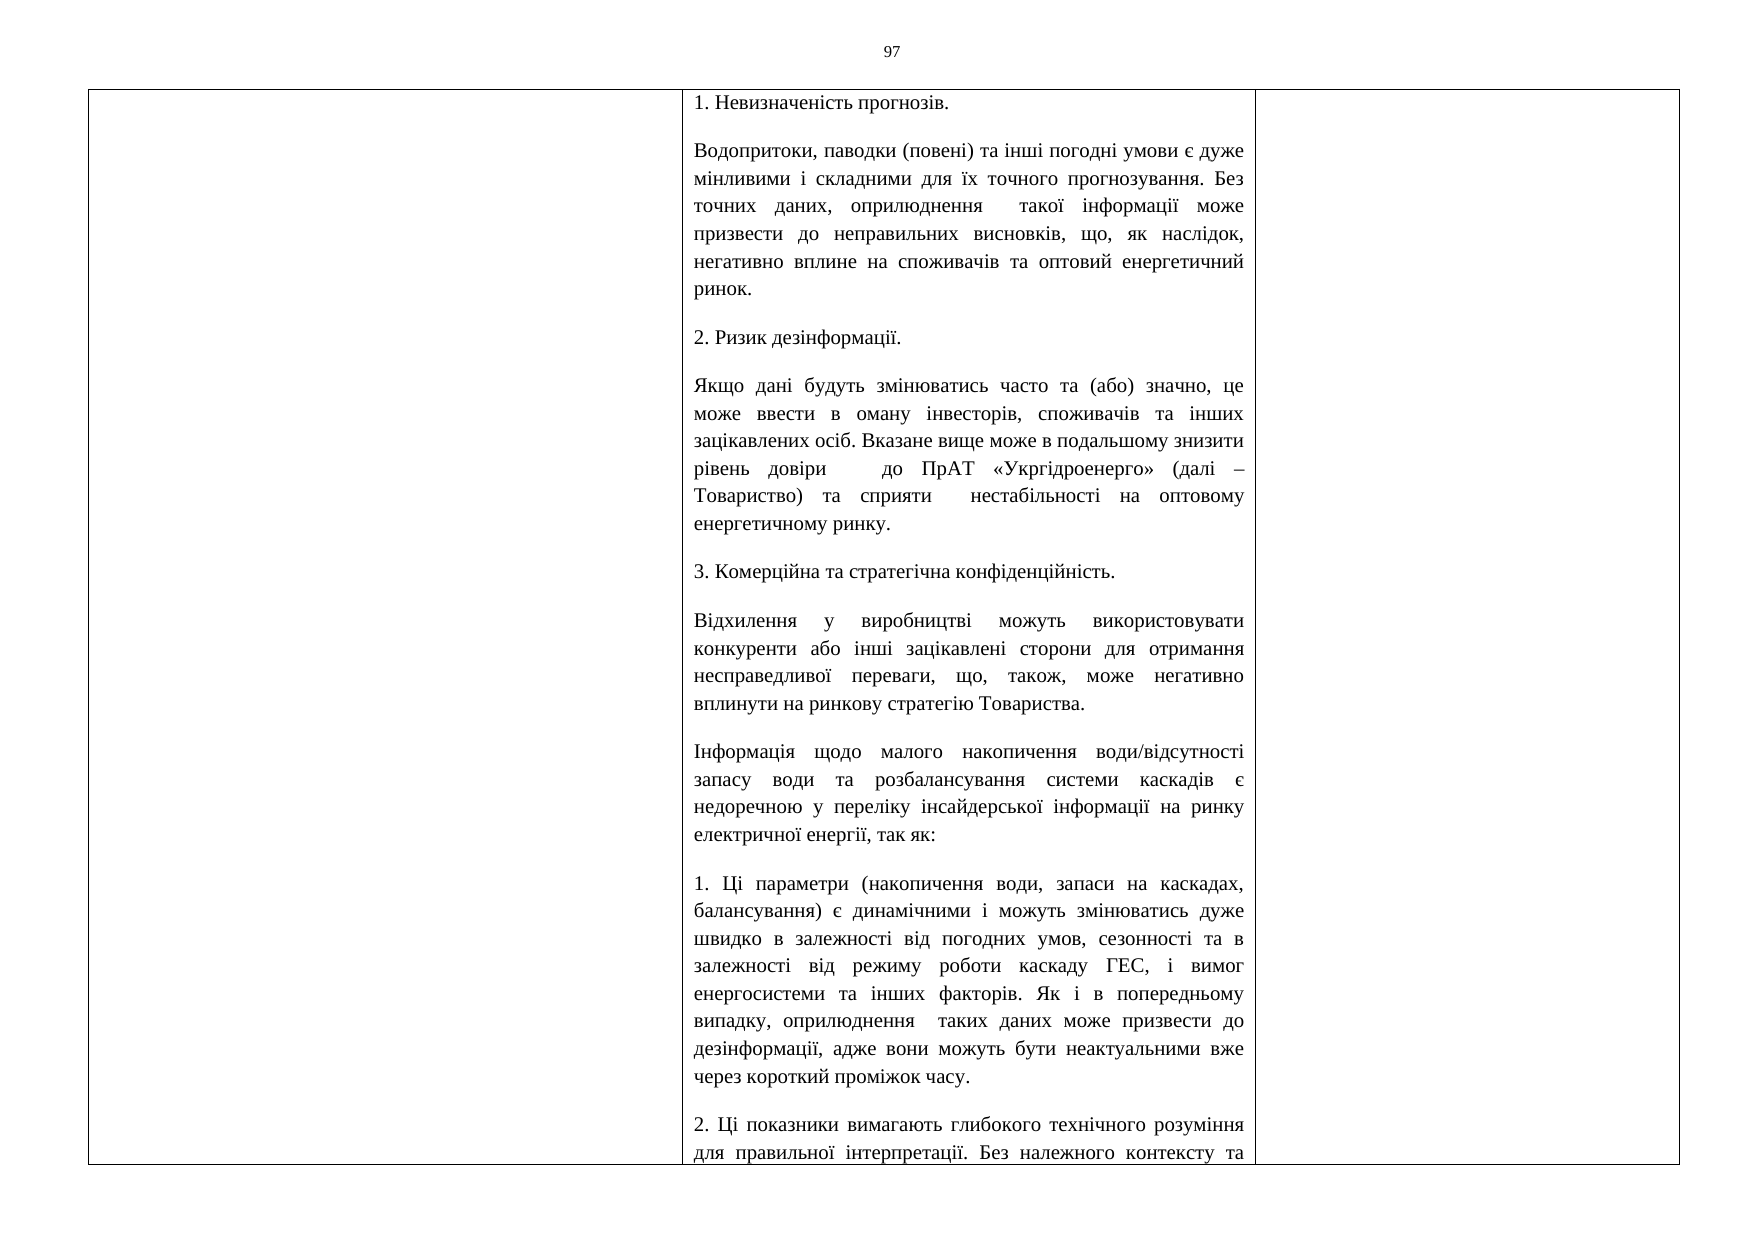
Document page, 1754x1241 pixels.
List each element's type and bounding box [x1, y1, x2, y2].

table_cell [1256, 90, 1679, 1164]
table_cell [89, 90, 682, 1164]
table_cell [683, 90, 1255, 1164]
